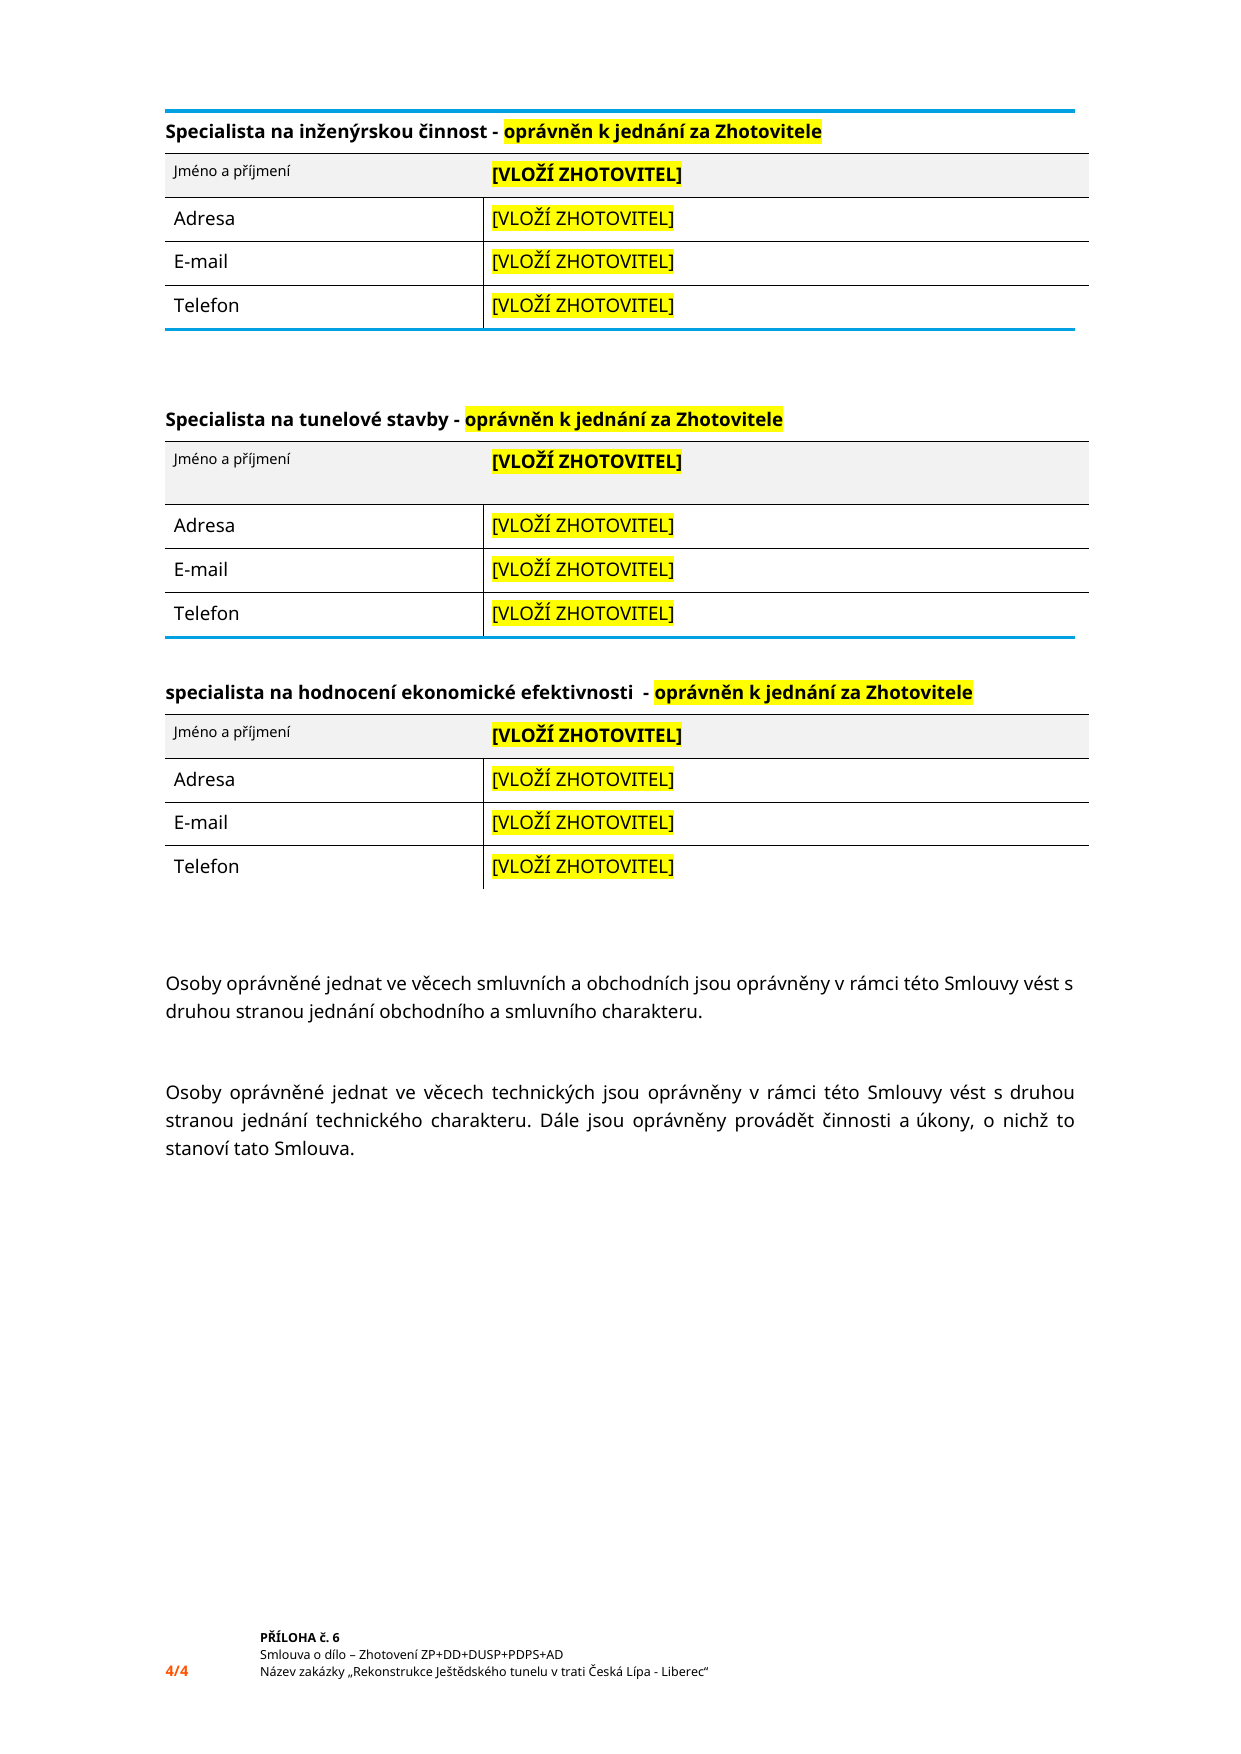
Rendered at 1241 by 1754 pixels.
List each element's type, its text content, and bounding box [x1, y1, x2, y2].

text specialista na hodnocení ekonomické efektivnosti - oprávněn k jednání za Zhotovitele [165, 670, 1075, 705]
table_cell [VLOŽÍ ZHOTOVITEL] [484, 759, 1089, 801]
table_cell Telefon [165, 286, 483, 328]
table_cell [VLOŽÍ ZHOTOVITEL] [484, 803, 1089, 845]
table_cell [VLOŽÍ ZHOTOVITEL] [484, 198, 1089, 241]
table_cell E-mail [165, 549, 483, 592]
table_cell [VLOŽÍ ZHOTOVITEL] [484, 286, 1089, 328]
table_cell Adresa [165, 759, 483, 801]
table_cell [VLOŽÍ ZHOTOVITEL] [484, 593, 1089, 636]
table_cell E-mail [165, 242, 483, 284]
table_header [VLOŽÍ ZHOTOVITEL] [484, 154, 1089, 197]
text Specialista na inženýrskou činnost - oprávněn k jednání za Zhotovitele [165, 113, 1075, 144]
table_cell Adresa [165, 505, 483, 548]
table_cell [VLOŽÍ ZHOTOVITEL] [484, 549, 1089, 592]
table_header [VLOŽÍ ZHOTOVITEL] [484, 715, 1089, 758]
table_cell Telefon [165, 593, 483, 636]
table_cell E-mail [165, 803, 483, 845]
text Osoby oprávněné jednat ve věcech smluvních a obchodních jsou oprávněny v rámci této Smlouvy vést s druhou stranou jednání obchodního a smluvního charakteru. [165, 970, 1075, 1024]
table_header [VLOŽÍ ZHOTOVITEL] [484, 442, 1089, 504]
table_cell Adresa [165, 198, 483, 241]
text Osoby oprávněné jednat ve věcech technických jsou oprávněny v rámci této Smlouvy vést s druhou stranou jednání technického charakteru. Dále jsou oprávněny provádět činnosti a úkony, o nichž to stanoví tato Smlouva. [165, 1079, 1075, 1161]
table_header Jméno a příjmení [165, 442, 484, 504]
table_header Jméno a příjmení [165, 154, 484, 197]
table_cell [VLOŽÍ ZHOTOVITEL] [484, 242, 1089, 284]
table_cell [VLOŽÍ ZHOTOVITEL] [484, 846, 1089, 889]
table_cell Telefon [165, 846, 483, 889]
table_header Jméno a příjmení [165, 715, 484, 758]
text Specialista na tunelové stavby - oprávněn k jednání za Zhotovitele [165, 397, 1075, 432]
table_cell [VLOŽÍ ZHOTOVITEL] [484, 505, 1089, 548]
